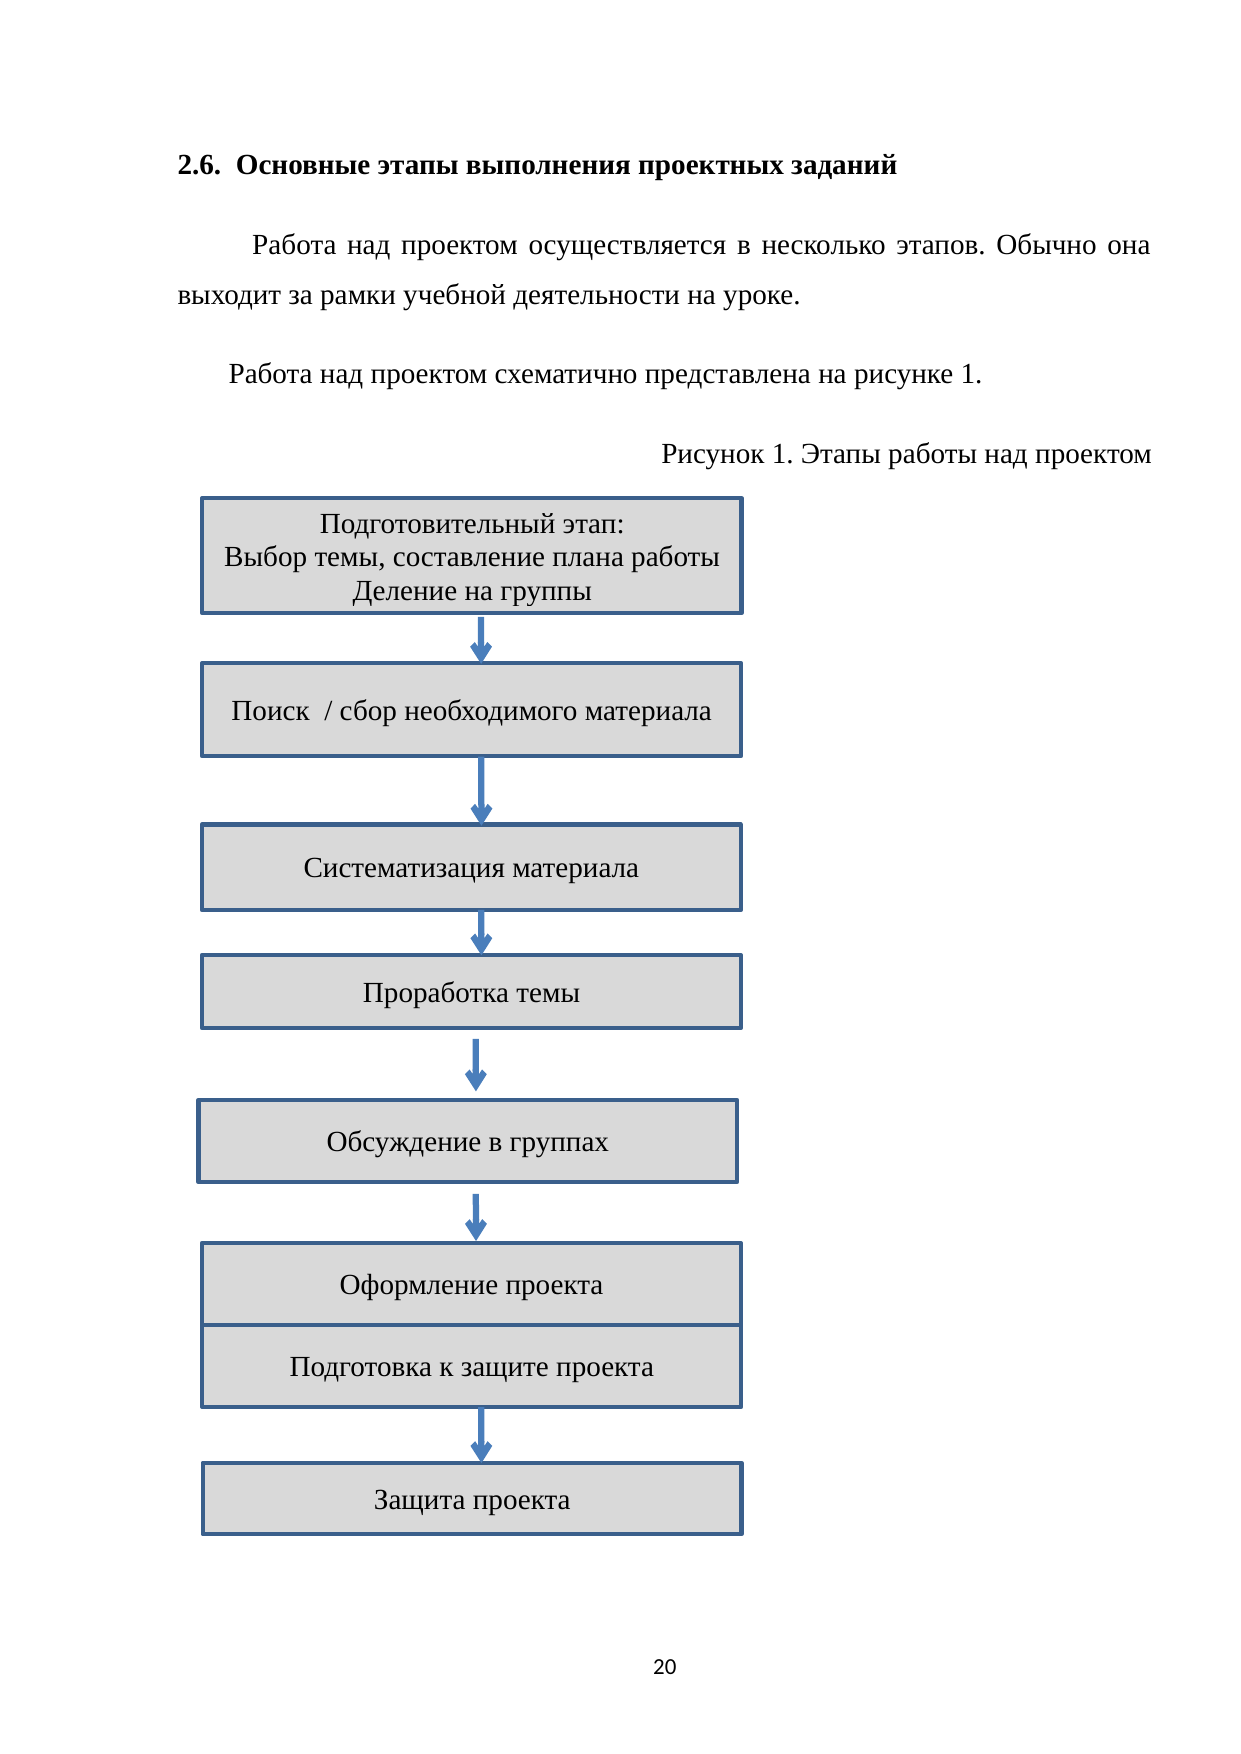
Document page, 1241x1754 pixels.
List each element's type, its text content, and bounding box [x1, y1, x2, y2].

text Рисунок 1. Этапы работы над проектом [177, 436, 1152, 469]
text 2.6. Основные этапы выполнения проектных заданий [177, 147, 1152, 181]
text Работа над проектом осуществляется в несколько этапов. Обычно она выходит за рамки учебной деятельности на уроке. [177, 227, 1152, 311]
text Работа над проектом схематично представлена на рисунке 1. [177, 357, 1152, 390]
